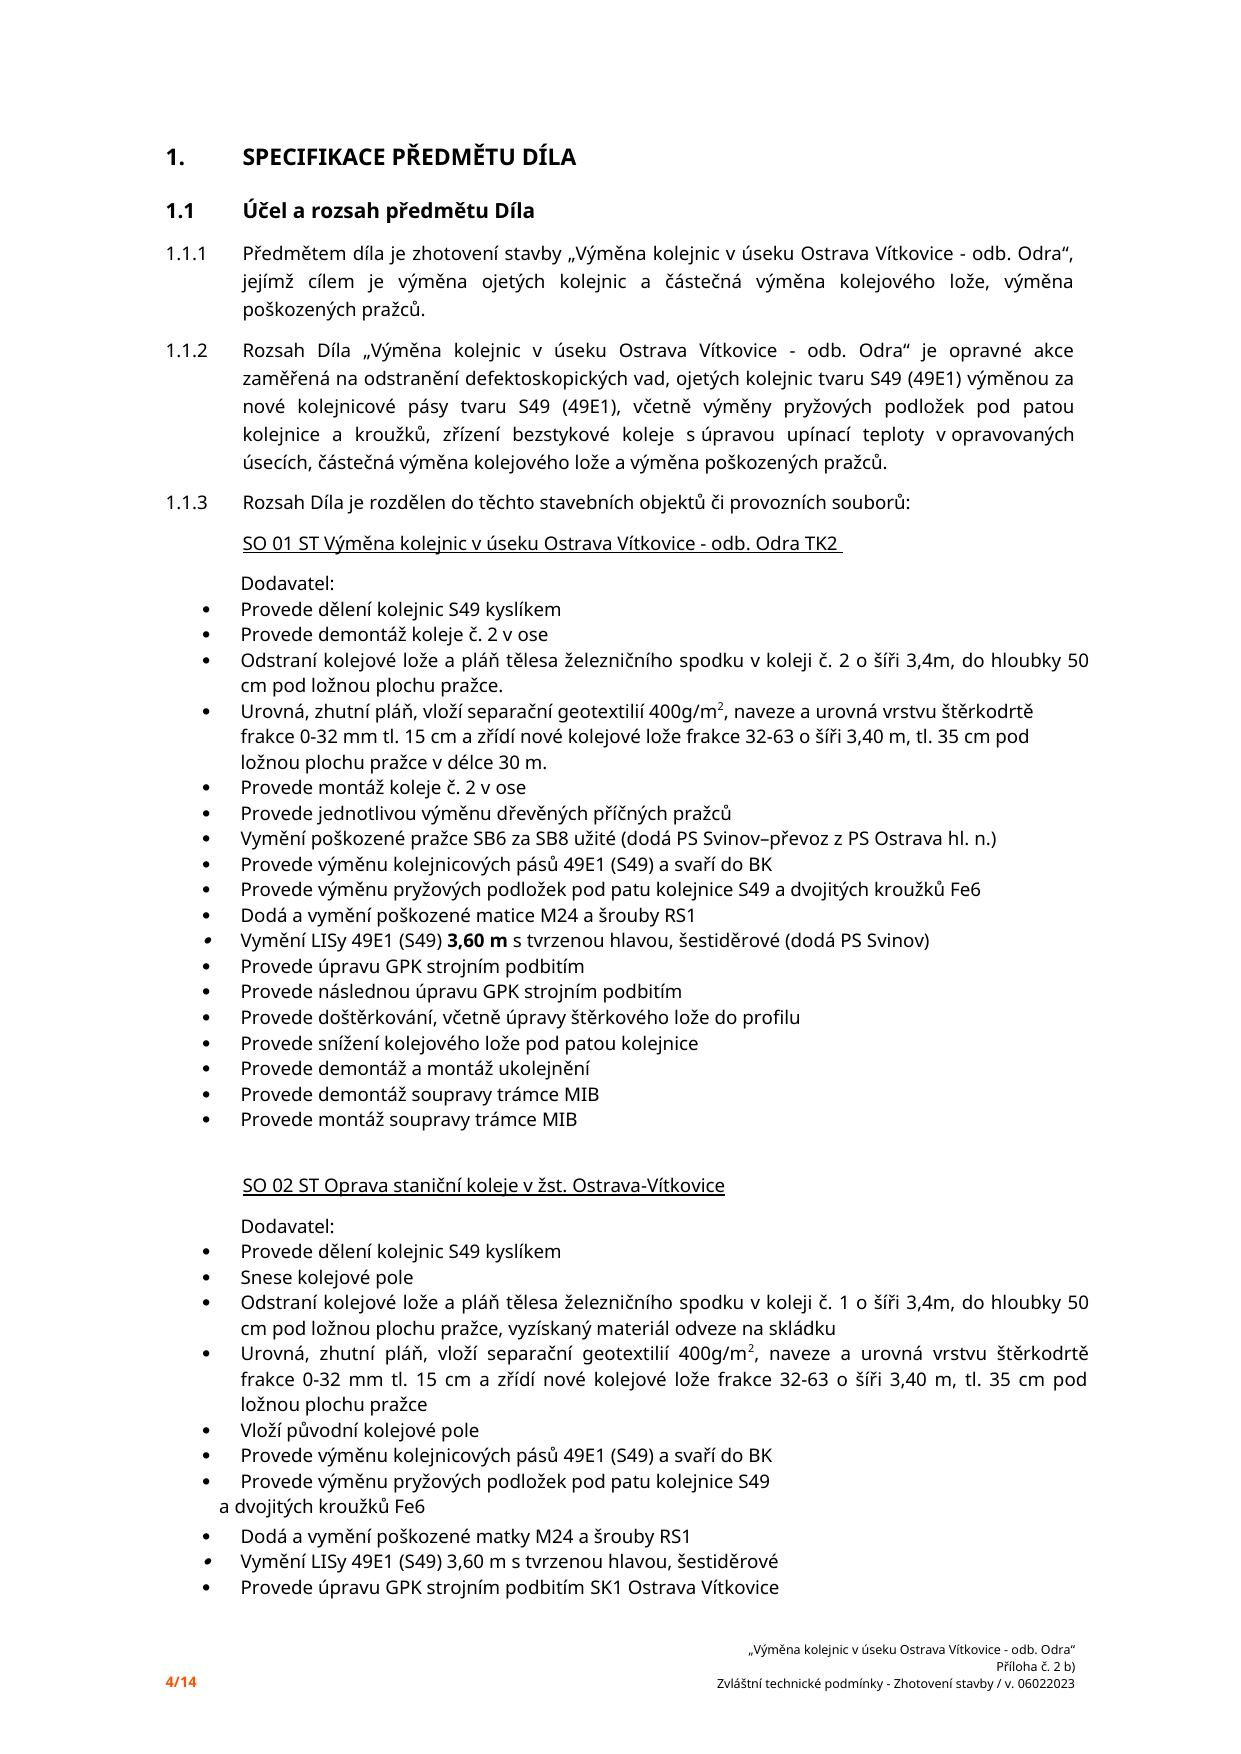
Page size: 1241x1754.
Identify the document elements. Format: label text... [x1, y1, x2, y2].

text Rozsah Díla je rozdělen do těchto stavebních objektů či provozních souborů: [165, 489, 1075, 515]
list Provede úpravu GPK strojním podbitím SK1 Ostrava Vítkovice [203, 1574, 1089, 1599]
text Účel a rozsah předmětu Díla [165, 197, 1075, 225]
list SO 01 ST Výměna kolejnic v úseku Ostrava Vítkovice - odb. Odra TK2 [242, 530, 1075, 556]
list Provede doštěrkování, včetně úpravy štěrkového lože do profilu [203, 1004, 1075, 1030]
text SPECIFIKACE PŘEDMĚTU DÍLA [165, 141, 1075, 173]
list Odstraní kolejové lože a pláň tělesa železničního spodku v koleji č. 1 o šíři 3,4m, do hloubky 50 cm pod ložnou plochu pražce, vyzískaný materiál odveze na skládku [203, 1289, 1089, 1341]
list Provede výměnu pryžových podložek pod patu kolejnice S49 [203, 1468, 1075, 1494]
list Provede demontáž a montáž ukolejnění [203, 1055, 1075, 1081]
text Předmětem díla je zhotovení stavby „Výměna kolejnic v úseku Ostrava Vítkovice - odb. Odra“, jejímž cílem je výměna ojetých kolejnic a částečná výměna kolejového lože, výměna poškozených pražců. [165, 240, 1075, 322]
list Provede úpravu GPK strojním podbitím [203, 953, 1089, 979]
list Vloží původní kolejové pole [203, 1417, 1089, 1443]
list Provede výměnu kolejnicových pásů 49E1 (S49) a svaří do BK [203, 1443, 1075, 1468]
list Provede demontáž soupravy trámce MIB [203, 1081, 1075, 1106]
list Urovná, zhutní pláň, vloží separační geotextilií 400g/m2, naveze a urovná vrstvu štěrkodrtě frakce 0-32 mm tl. 15 cm a zřídí nové kolejové lože frakce 32-63 o šíři 3,40 m, tl. 35 cm pod ložnou plochu pražce v délce 30 m. [203, 698, 1075, 775]
list Provede jednotlivou výměnu dřevěných příčných pražců [203, 800, 1089, 826]
list Dodá a vymění poškozené matice M24 a šrouby RS1 [203, 902, 1075, 928]
list Dodá a vymění poškozené matky M24 a šrouby RS1 [203, 1523, 1075, 1548]
list Odstraní kolejové lože a pláň tělesa železničního spodku v koleji č. 2 o šíři 3,4m, do hloubky 50 cm pod ložnou plochu pražce. [203, 647, 1089, 698]
list Snese kolejové pole [203, 1264, 1089, 1289]
list Provede následnou úpravu GPK strojním podbitím [203, 979, 1089, 1004]
list Vymění LISy 49E1 (S49) 3,60 m s tvrzenou hlavou, šestiděrové (dodá PS Svinov) [203, 928, 1075, 953]
text Rozsah Díla „Výměna kolejnic v úseku Ostrava Vítkovice - odb. Odra“ je opravné akce zaměřená na odstranění defektoskopických vad, ojetých kolejnic tvaru S49 (49E1) výměnou za nové kolejnicové pásy tvaru S49 (49E1), včetně výměny pryžových podložek pod patou kolejnice a kroužků, zřízení bezstykové koleje s úpravou upínací teploty v opravovaných úsecích, částečná výměna kolejového lože a výměna poškozených pražců. [165, 337, 1075, 474]
list Dodavatel: [240, 1213, 1089, 1238]
list SO 02 ST Oprava staniční koleje v žst. Ostrava-Vítkovice [242, 1172, 1075, 1198]
list Provede montáž soupravy trámce MIB [203, 1106, 1075, 1132]
list Vymění LISy 49E1 (S49) 3,60 m s tvrzenou hlavou, šestiděrové [203, 1548, 1075, 1574]
list Provede montáž koleje č. 2 v ose [203, 775, 1075, 800]
list Provede dělení kolejnic S49 kyslíkem [203, 1238, 1075, 1264]
list Provede snížení kolejového lože pod patou kolejnice [203, 1030, 1075, 1055]
text Dodavatel: [240, 571, 1089, 596]
list Urovná, zhutní pláň, vloží separační geotextilií 400g/m2, naveze a urovná vrstvu štěrkodrtě frakce 0-32 mm tl. 15 cm a zřídí nové kolejové lože frakce 32-63 o šíři 3,40 m, tl. 35 cm pod ložnou plochu pražce [203, 1341, 1089, 1417]
list Provede demontáž koleje č. 2 v ose [203, 622, 1089, 647]
list Vymění poškozené pražce SB6 za SB8 užité (dodá PS Svinov–převoz z PS Ostrava hl. n.) [203, 826, 1075, 851]
list Provede výměnu kolejnicových pásů 49E1 (S49) a svaří do BK [203, 851, 1075, 877]
text a dvojitých kroužků Fe6 [165, 1494, 1075, 1519]
list Provede výměnu pryžových podložek pod patu kolejnice S49 a dvojitých kroužků Fe6 [203, 877, 1075, 902]
list Provede dělení kolejnic S49 kyslíkem [203, 596, 1089, 622]
